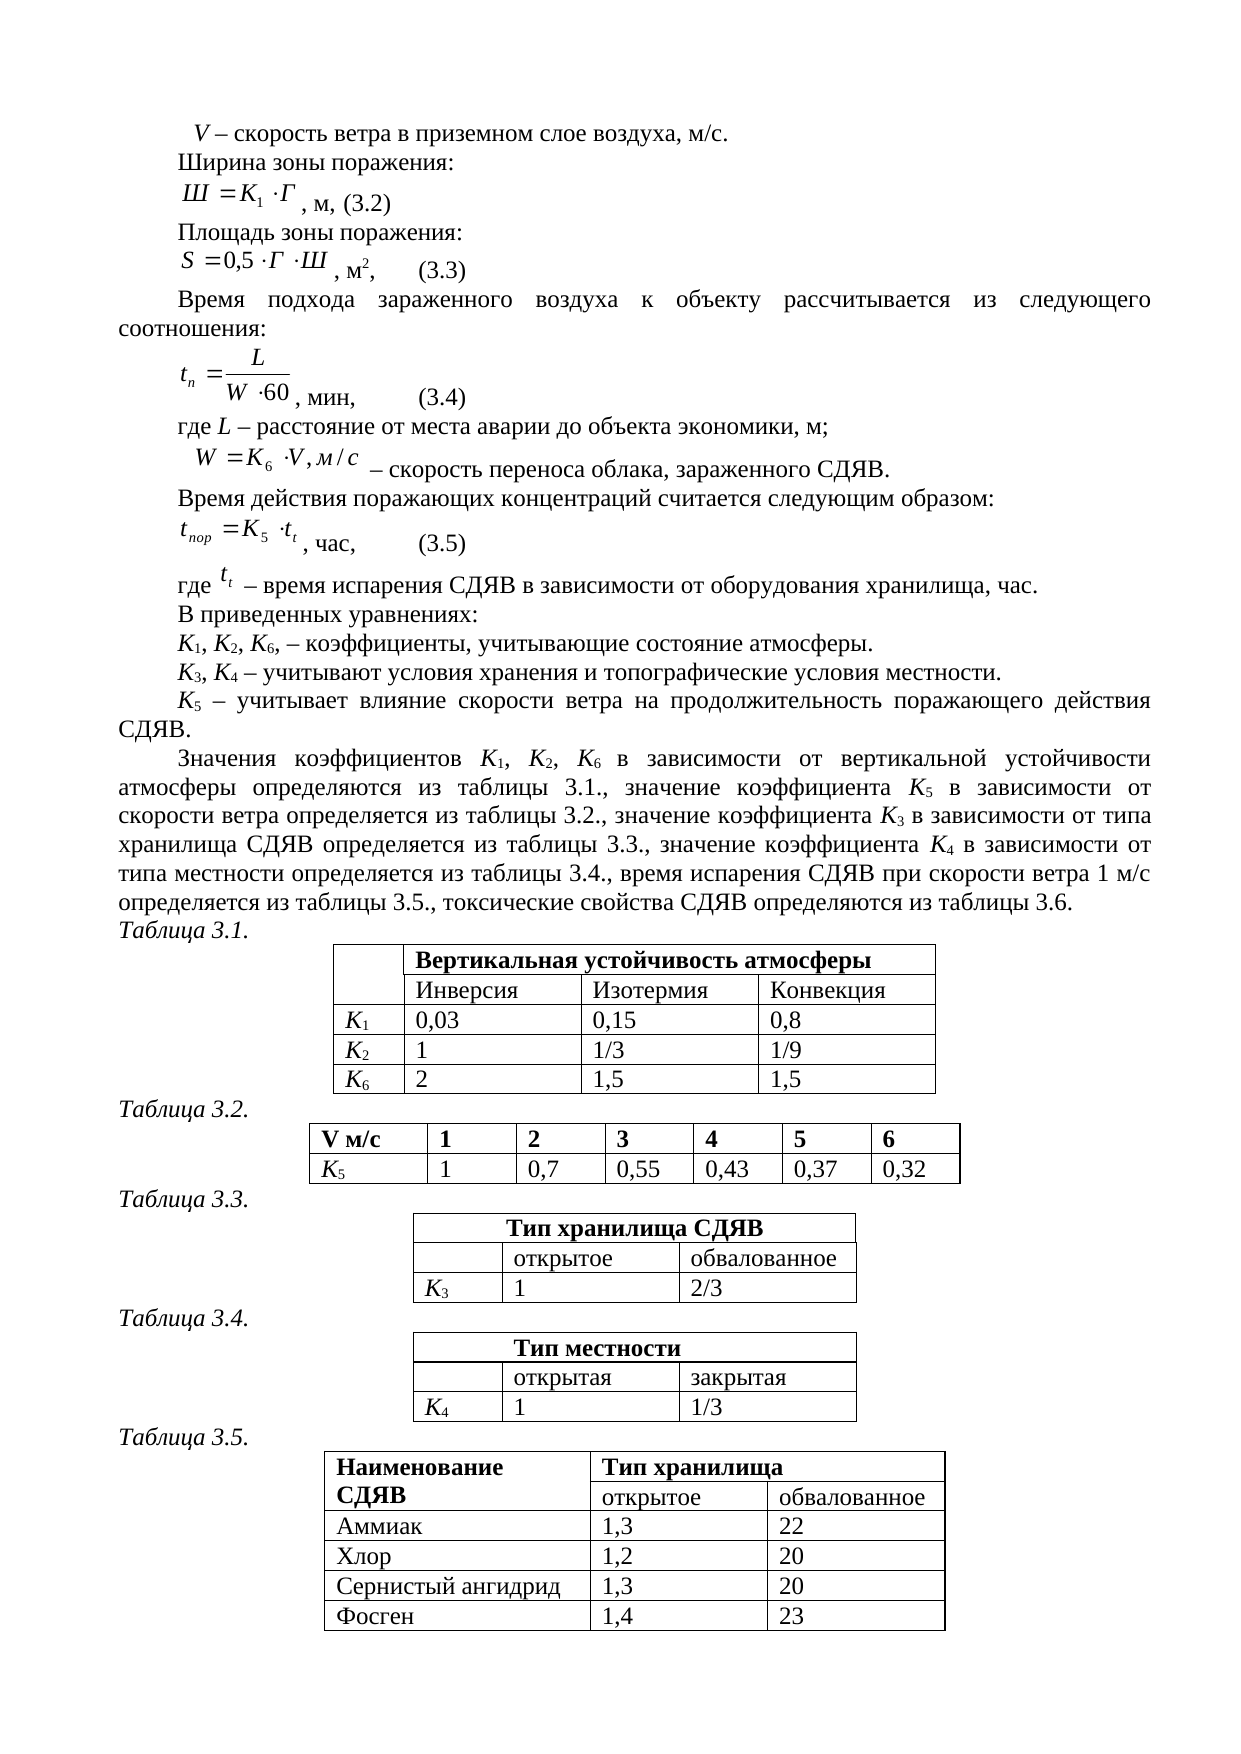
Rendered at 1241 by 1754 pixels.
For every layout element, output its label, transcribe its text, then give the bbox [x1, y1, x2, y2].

table_header 5 [783, 1124, 871, 1153]
table_cell K1 [334, 1005, 404, 1034]
table_cell 1 [405, 1035, 581, 1063]
text Площадь зоны поражения: [118, 217, 1152, 246]
table_cell [414, 1363, 502, 1391]
table_cell 0,37 [783, 1154, 871, 1183]
text K5 – учитывает влияние скорости ветра на продолжительность поражающего действия СДЯВ. [118, 686, 1152, 743]
text Значения коэффициентов K1, K2, K6 в зависимости от вертикальной устойчивости атмосферы определяются из таблицы 3.1., значение коэффициента K5 в зависимости от скорости ветра определяется из таблицы 3.2., значение коэффициента K3 в зависимости от типа хранилища СДЯВ определяется из таблицы 3.3., значение коэффициента K4 в зависимости от типа местности определяется из таблицы 3.4., время испарения СДЯВ при скорости ветра 1 м/с определяется из таблицы 3.5., токсические свойства СДЯВ определяются из таблицы 3.6. [118, 743, 1152, 916]
table_cell 1,4 [591, 1601, 767, 1629]
table_header 2 [517, 1124, 605, 1153]
table_header Тип хранилища СДЯВ [414, 1214, 855, 1242]
text , м2, (3.3) [118, 246, 1152, 284]
table_cell 1 [503, 1273, 679, 1302]
table_header Вертикальная устойчивость атмосферы [404, 945, 935, 974]
table_cell Аммиак [325, 1511, 590, 1540]
text где – время испарения СДЯВ в зависимости от оборудования хранилища, час. [118, 556, 1152, 599]
table_cell K2 [334, 1035, 404, 1063]
text где L – расстояние от места аварии до объекта экономики, м; [118, 411, 1152, 440]
table_cell 1/3 [680, 1392, 856, 1421]
table_header Наименование СДЯВ [325, 1452, 590, 1510]
table_cell K5 [310, 1154, 427, 1183]
table_cell [334, 974, 404, 1004]
table_cell 1/9 [759, 1035, 935, 1063]
text Время действия поражающих концентраций считается следующим образом: [118, 483, 1152, 512]
table_cell 1 [428, 1154, 516, 1183]
table_header [334, 945, 403, 974]
table_cell 20 [768, 1571, 944, 1600]
table_cell 1/3 [582, 1035, 758, 1063]
table_cell K6 [334, 1065, 404, 1093]
table_cell открытая [503, 1363, 679, 1391]
text – скорость переноса облака, зараженного СДЯВ. [118, 440, 1152, 483]
text Таблица 3.1. [118, 916, 1152, 944]
table_header 4 [694, 1124, 782, 1153]
text V – скорость ветра в приземном слое воздуха, м/с. [118, 118, 1152, 147]
table_cell [414, 1243, 502, 1272]
table_cell 23 [768, 1601, 944, 1629]
text Таблица 3.3. [118, 1184, 1152, 1212]
table_cell 2 [405, 1065, 581, 1093]
table_cell Сернистый ангидрид [325, 1571, 590, 1600]
table_header [414, 1333, 502, 1361]
table_cell 20 [768, 1541, 944, 1570]
text K3, K4 – учитывают условия хранения и топографические условия местности. [118, 657, 1152, 686]
table_cell открытое [503, 1243, 679, 1272]
table_cell K4 [414, 1392, 502, 1421]
table_cell 2/3 [680, 1273, 856, 1302]
text Таблица 3.4. [118, 1303, 1152, 1332]
text , мин, (3.4) [118, 342, 1152, 411]
table_cell 0,32 [872, 1154, 959, 1183]
table_cell 0,15 [582, 1005, 758, 1034]
table_cell Инверсия [405, 975, 581, 1004]
text K1, K2, K6, – коэффициенты, учитывающие состояние атмосферы. [118, 628, 1152, 657]
table_cell 1,5 [582, 1065, 758, 1093]
table_cell 0,55 [606, 1154, 693, 1183]
table_cell обвалованное [680, 1243, 856, 1272]
table_cell 1,3 [591, 1511, 767, 1540]
table_cell Фосген [325, 1601, 590, 1629]
table_cell открытое [591, 1482, 767, 1510]
text , час, (3.5) [118, 512, 1152, 556]
table_cell 0,43 [694, 1154, 782, 1183]
text Таблица 3.2. [118, 1094, 1152, 1123]
table_cell 1,2 [591, 1541, 767, 1570]
table_cell обвалованное [768, 1482, 944, 1510]
table_cell 0,7 [517, 1154, 605, 1183]
table_cell закрытая [680, 1363, 856, 1391]
table_cell 1 [503, 1392, 679, 1421]
table_cell Конвекция [759, 975, 935, 1004]
table_cell 22 [768, 1511, 944, 1540]
table_cell 0,03 [405, 1005, 581, 1034]
table_header 1 [428, 1124, 516, 1153]
text Таблица 3.5. [118, 1422, 1152, 1451]
table_header Тип местности [502, 1333, 856, 1361]
table_cell Хлор [325, 1541, 590, 1570]
text Ширина зоны поражения: [118, 147, 1152, 176]
table_cell 0,8 [759, 1005, 935, 1034]
table_cell 1,5 [759, 1065, 935, 1093]
table_cell K3 [414, 1273, 502, 1302]
table_header Тип хранилища [591, 1452, 944, 1481]
text В приведенных уравнениях: [118, 599, 1152, 628]
text Время подхода зараженного воздуха к объекту рассчитывается из следующего соотношения: [118, 284, 1152, 342]
table_header 3 [606, 1124, 693, 1153]
table_header V м/с [310, 1124, 427, 1153]
text , м, (3.2) [118, 176, 1152, 217]
table_cell Изотермия [582, 975, 758, 1004]
table_header 6 [872, 1124, 959, 1153]
table_cell 1,3 [591, 1571, 767, 1600]
